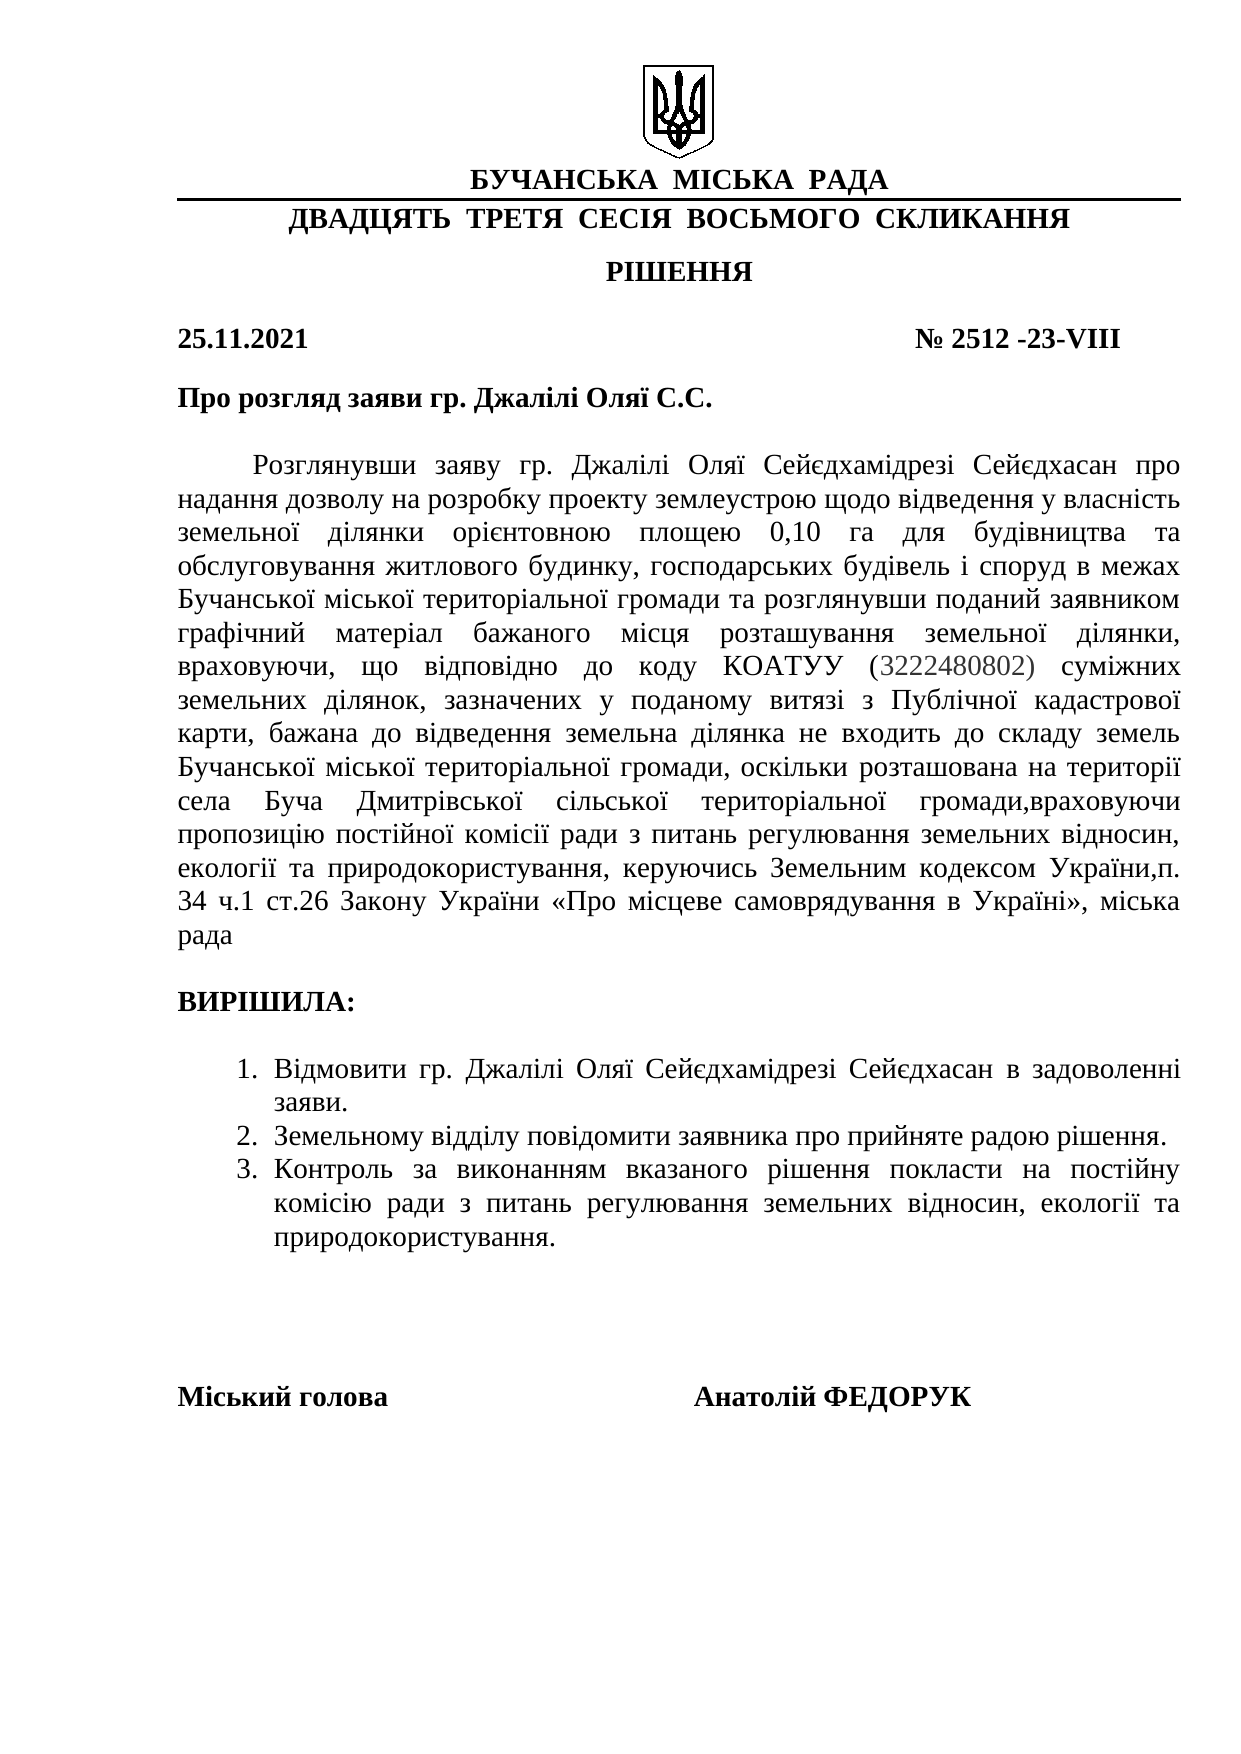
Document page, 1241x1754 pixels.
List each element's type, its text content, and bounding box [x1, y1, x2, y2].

text РІШЕННЯ [177, 254, 1181, 287]
text Міський голова Анатолій ФЕДОРУК [177, 1379, 1181, 1412]
text Про розгляд заяви гр. Джалілі Оляї С.С. [177, 380, 1181, 414]
list Земельному відділу повідомити заявника про прийняте радою рішення. [236, 1118, 1181, 1152]
text 25.11.2021 № 2512 -23-VІІІ [177, 321, 1181, 354]
text БУЧАНСЬКА МІСЬКА РАДА [177, 162, 1181, 198]
list Відмовити гр. Джалілі Оляї Сейєдхамідрезі Сейєдхасан в задоволенні заяви. [236, 1051, 1181, 1118]
text Розглянувши заяву гр. Джалілі Оляї Сейєдхамідрезі Сейєдхасан про надання дозволу на розробку проекту землеустрою щодо відведення у власність земельної ділянки орієнтовною площею 0,10 га для будівництва та обслуговування житлового будинку, господарських будівель і споруд в межах Бучанської міської територіальної громади та розглянувши поданий заявником графічний матеріал бажаного місця розташування земельної ділянки, враховуючи, що відповідно до коду КОАТУУ (3222480802) суміжних земельних ділянок, зазначених у поданому витязі з Публічної кадастрової карти, бажана до відведення земельна ділянка не входить до складу земель Бучанської міської територіальної громади, оскільки розташована на території села Буча Дмитрівської сільської територіальної громади,враховуючи пропозицію постійної комісії ради з питань регулювання земельних відносин, екології та природокористування, керуючись Земельним кодексом України,п. 34 ч.1 ст.26 Закону України «Про місцеве самоврядування в Україні», міська рада [177, 447, 1181, 950]
text ДВАДЦЯТЬ ТРЕТЯ СЕСІЯ ВОСЬМОГО СКЛИКАННЯ [177, 201, 1181, 234]
list Контроль за виконанням вказаного рішення покласти на постійну комісію ради з питань регулювання земельних відносин, екології та природокористування. [236, 1152, 1181, 1252]
text ВИРІШИЛА: [177, 984, 1181, 1017]
